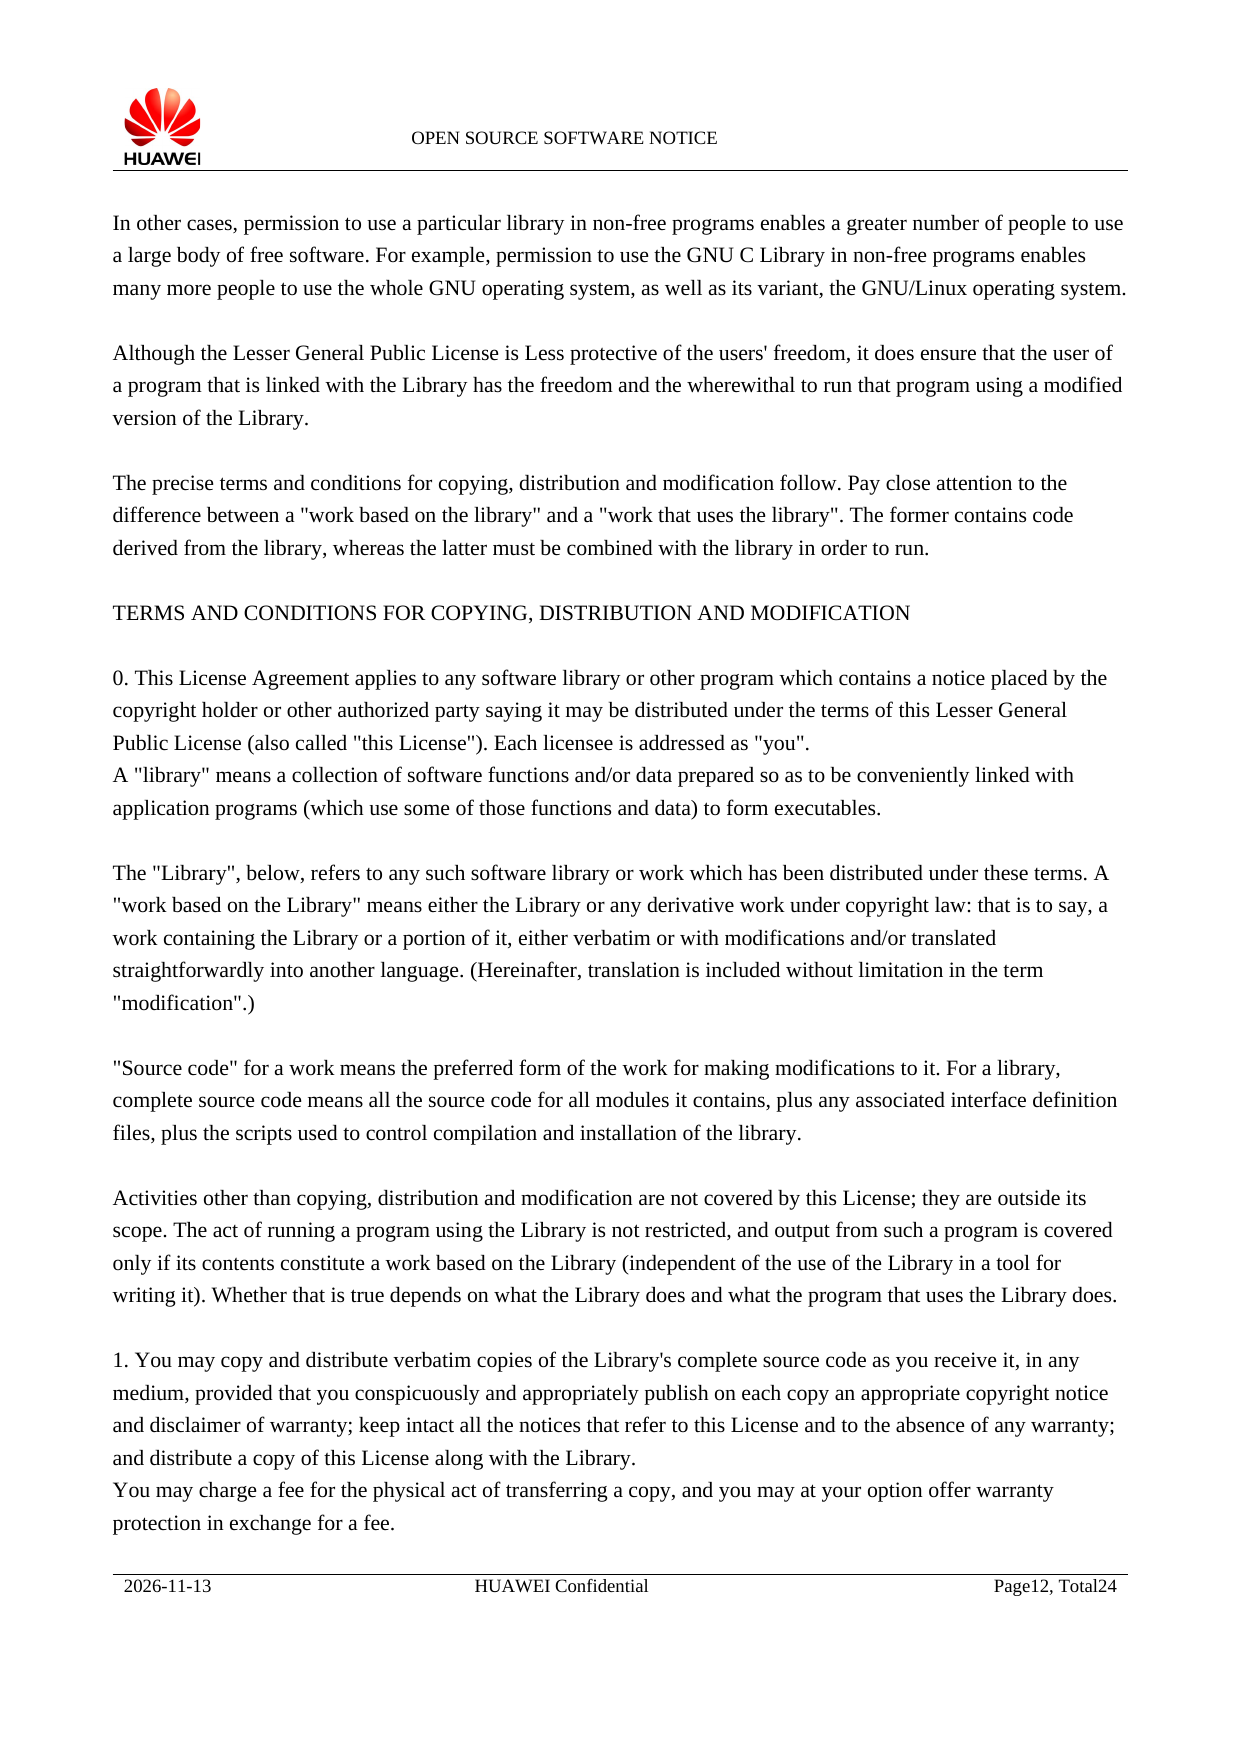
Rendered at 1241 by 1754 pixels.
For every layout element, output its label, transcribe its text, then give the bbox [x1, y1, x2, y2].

text Activities other than copying, distribution and modification are not covered by this License; they are outside its scope. The act of running a program using the Library is not restricted, and output from such a program is covered only if its contents constitute a work based on the Library (independent of the use of the Library in a tool for writing it). Whether that is true depends on what the Library does and what the program that uses the Library does. [112, 1181, 1128, 1311]
text 1. You may copy and distribute verbatim copies of the Library's complete source code as you receive it, in any medium, provided that you conspicuously and appropriately publish on each copy an appropriate copyright notice and disclaimer of warranty; keep intact all the notices that refer to this License and to the absence of any warranty; and distribute a copy of this License along with the Library. [112, 1344, 1128, 1474]
text You may charge a fee for the physical act of transferring a copy, and you may at your option offer warranty protection in exchange for a fee. [112, 1474, 1128, 1539]
text "Source code" for a work means the preferred form of the work for making modifications to it. For a library, complete source code means all the source code for all modules it contains, plus any associated interface definition files, plus the scripts used to control compilation and installation of the library. [112, 1051, 1128, 1149]
text In other cases, permission to use a particular library in non-free programs enables a greater number of people to use a large body of free software. For example, permission to use the GNU C Library in non-free programs enables many more people to use the whole GNU operating system, as well as its variant, the GNU/Linux operating system. [112, 206, 1128, 304]
text TERMS AND CONDITIONS FOR COPYING, DISTRIBUTION AND MODIFICATION [112, 596, 1128, 629]
text The precise terms and conditions for copying, distribution and modification follow. Pay close attention to the difference between a "work based on the library" and a "work that uses the library". The former contains code derived from the library, whereas the latter must be combined with the library in order to run. [112, 466, 1128, 564]
picture [124, 88, 201, 165]
text A "library" means a collection of software functions and/or data prepared so as to be conveniently linked with application programs (which use some of those functions and data) to form executables. [112, 759, 1128, 824]
text The "Library", below, refers to any such software library or work which has been distributed under these terms. A "work based on the Library" means either the Library or any derivative work under copyright law: that is to say, a work containing the Library or a portion of it, either verbatim or with modifications and/or translated straightforwardly into another language. (Hereinafter, translation is included without limitation in the term "modification".) [112, 856, 1128, 1019]
text 0. This License Agreement applies to any software library or other program which contains a notice placed by the copyright holder or other authorized party saying it may be distributed under the terms of this Lesser General Public License (also called "this License"). Each licensee is addressed as "you". [112, 661, 1128, 759]
text Although the Lesser General Public License is Less protective of the users' freedom, it does ensure that the user of a program that is linked with the Library has the freedom and the wherewithal to run that program using a modified version of the Library. [112, 336, 1128, 434]
